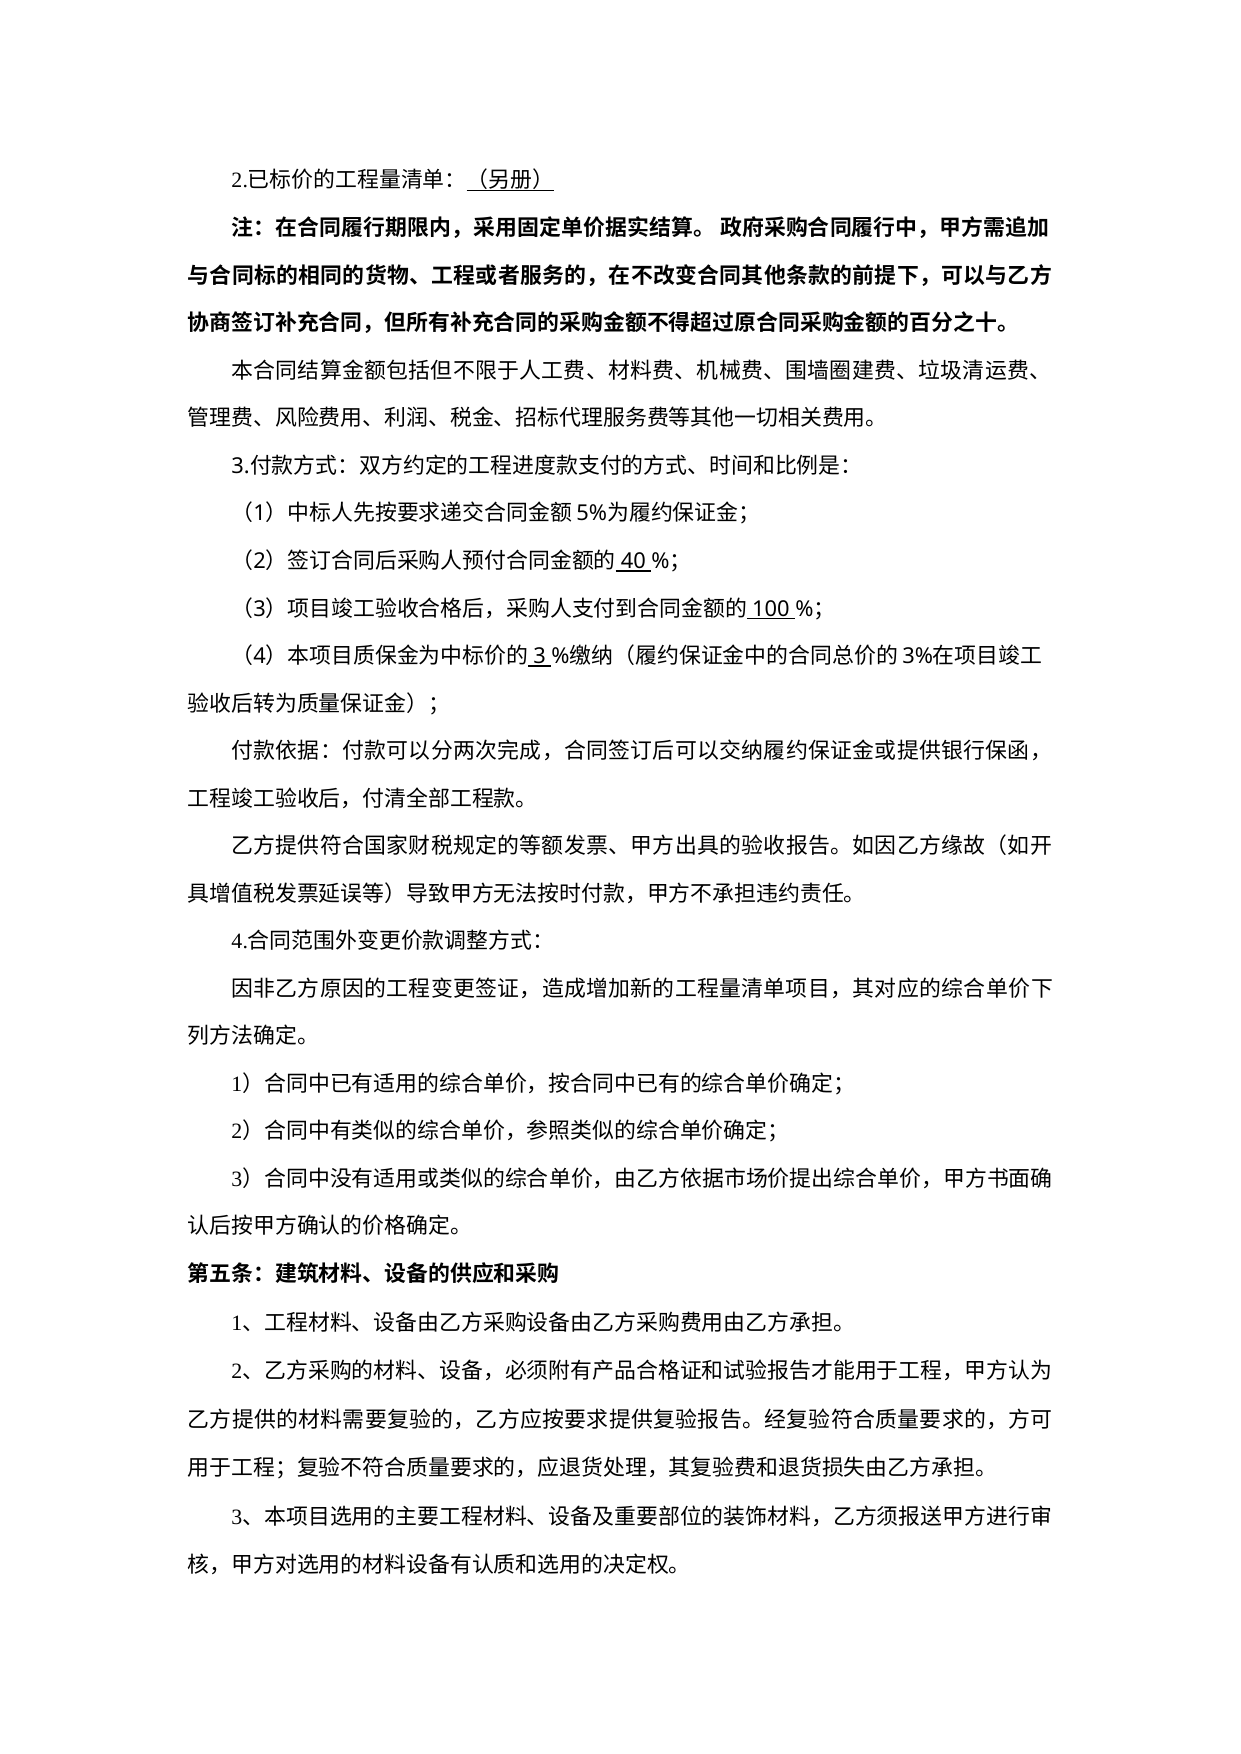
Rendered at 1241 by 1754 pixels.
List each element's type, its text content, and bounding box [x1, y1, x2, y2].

text 1、工程材料、设备由乙方采购设备由乙方采购费用由乙方承担。 [187, 1304, 1053, 1337]
text 付款依据：付款可以分两次完成，合同签订后可以交纳履约保证金或提供银行保函，工程竣工验收后，付清全部工程款。 [187, 733, 1053, 812]
text 2.已标价的工程量清单：（另册） [187, 162, 1053, 194]
text （4）本项目质保金为中标价的 3 %缴纳（履约保证金中的合同总价的3%在项目竣工验收后转为质量保证金）； [187, 638, 1053, 717]
text 4.合同范围外变更价款调整方式： [187, 923, 1053, 955]
text 2）合同中有类似的综合单价，参照类似的综合单价确定； [187, 1113, 1053, 1145]
text 3）合同中没有适用或类似的综合单价，由乙方依据市场价提出综合单价，甲方书面确认后按甲方确认的价格确定。 [187, 1161, 1053, 1240]
text （3）项目竣工验收合格后，采购人支付到合同金额的 100 %； [187, 591, 1053, 622]
text 因非乙方原因的工程变更签证，造成增加新的工程量清单项目，其对应的综合单价下列方法确定。 [187, 971, 1053, 1050]
text 第五条：建筑材料、设备的供应和采购 [187, 1256, 1053, 1288]
text 乙方提供符合国家财税规定的等额发票、甲方出具的验收报告。如因乙方缘故（如开具增值税发票延误等）导致甲方无法按时付款，甲方不承担违约责任。 [187, 828, 1053, 907]
list 3.付款方式：双方约定的工程进度款支付的方式、时间和比例是： [187, 448, 1053, 479]
text 1）合同中已有适用的综合单价，按合同中已有的综合单价确定； [187, 1066, 1053, 1097]
text 3、本项目选用的主要工程材料、设备及重要部位的装饰材料，乙方须报送甲方进行审核，甲方对选用的材料设备有认质和选用的决定权。 [187, 1498, 1053, 1579]
text 注：在合同履行期限内，采用固定单价据实结算。 政府采购合同履行中，甲方需追加与合同标的相同的货物、工程或者服务的，在不改变合同其他条款的前提下，可以与乙方协商签订补充合同，但所有补充合同的采购金额不得超过原合同采购金额的百分之十。 [187, 210, 1053, 337]
text 本合同结算金额包括但不限于人工费、材料费、机械费、围墙圈建费、垃圾清运费、管理费、风险费用、利润、税金、招标代理服务费等其他一切相关费用。 [187, 353, 1053, 432]
text （1）中标人先按要求递交合同金额5%为履约保证金； [187, 495, 1053, 527]
text 2、乙方采购的材料、设备，必须附有产品合格证和试验报告才能用于工程，甲方认为乙方提供的材料需要复验的，乙方应按要求提供复验报告。经复验符合质量要求的，方可用于工程；复验不符合质量要求的，应退货处理，其复验费和退货损失由乙方承担。 [187, 1352, 1053, 1482]
text （2）签订合同后采购人预付合同金额的 40 %； [187, 543, 1053, 575]
